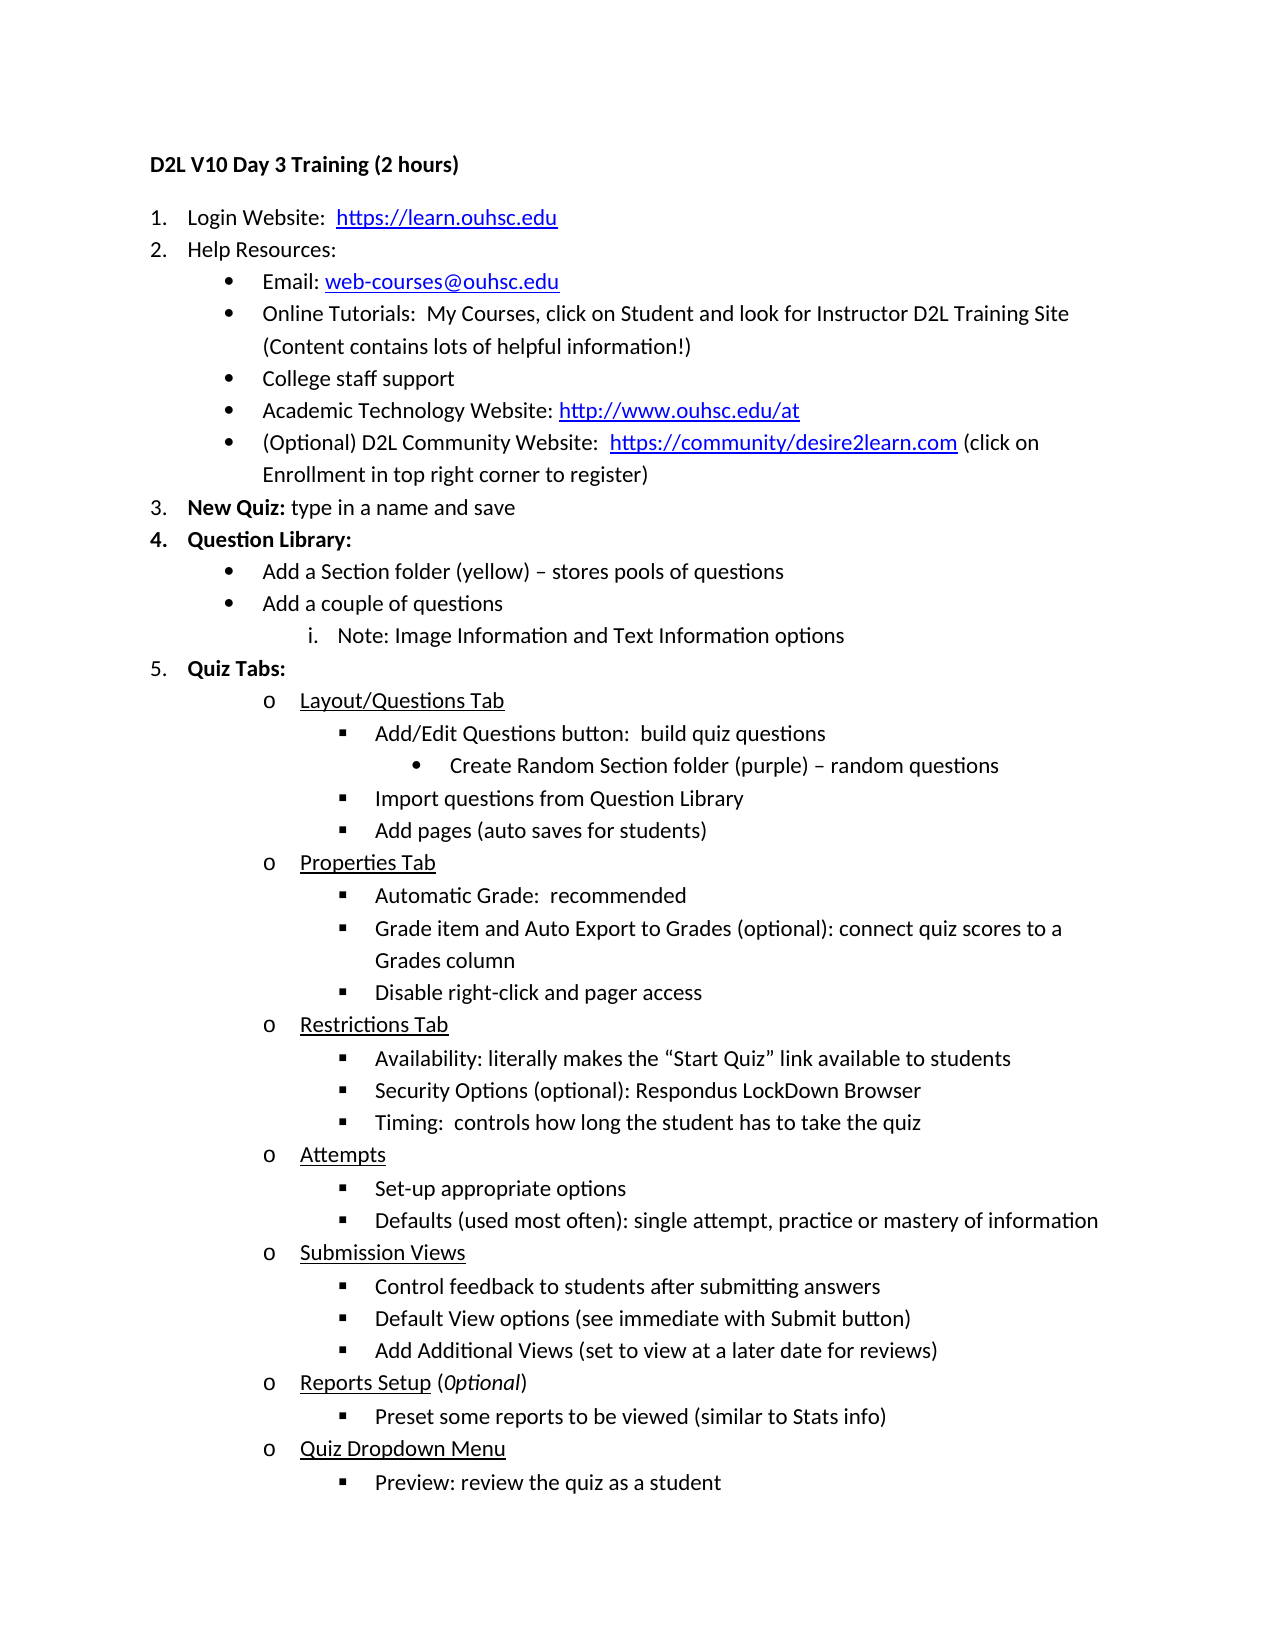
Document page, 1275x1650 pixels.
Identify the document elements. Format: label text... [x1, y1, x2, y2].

list Control feedback to students after submitting answers [337, 1272, 1125, 1300]
list Defaults (used most often): single attempt, practice or mastery of information [337, 1206, 1125, 1234]
list Default View options (see immediate with Submit button) [337, 1304, 1125, 1332]
list Question Library: [150, 525, 1125, 553]
list Help Resources: [150, 235, 1125, 263]
list Restrictions Tab [262, 1010, 1125, 1039]
list Preview: review the quiz as a student [337, 1468, 1125, 1496]
list Quiz Tabs: [150, 654, 1125, 682]
list Submission Views [262, 1238, 1125, 1268]
list Grade item and Auto Export to Grades (optional): connect quiz scores to a Grades column [337, 914, 1125, 974]
list Preset some reports to be viewed (similar to Stats info) [337, 1402, 1125, 1430]
list College staff support [225, 364, 1125, 392]
list Add a couple of questions [225, 589, 1125, 617]
list Disable right-click and pager access [337, 978, 1125, 1006]
list Attempts [262, 1141, 1125, 1170]
list (Optional) D2L Community Website: https://community/desire2learn.com (click on Enrollment in top right corner to register) [225, 428, 1125, 488]
list Reports Setup (0ptional) [262, 1368, 1125, 1398]
list Create Random Section folder (purple) – random questions [412, 752, 1125, 779]
list Email: web-courses@ouhsc.edu [225, 267, 1125, 295]
list Quiz Dropdown Menu [262, 1434, 1125, 1463]
list Properties Tab [262, 848, 1125, 877]
list Add/Edit Questions button: build quiz questions [337, 719, 1125, 747]
list Import questions from Question Library [337, 784, 1125, 812]
list Login Website: https://learn.ouhsc.edu [150, 203, 1125, 231]
list Add Additional Views (set to view at a later date for reviews) [337, 1336, 1125, 1364]
list Set-up appropriate options [337, 1174, 1125, 1202]
list Add pages (auto saves for students) [337, 816, 1125, 844]
list Availability: literally makes the “Start Quiz” link available to students [337, 1044, 1125, 1072]
list Academic Technology Website: http://www.ouhsc.edu/at [225, 396, 1125, 424]
list Automatic Grade: recommended [337, 882, 1125, 910]
list Add a Section folder (yellow) – stores pools of questions [225, 557, 1125, 585]
list Timing: controls how long the student has to take the quiz [337, 1108, 1125, 1136]
list New Quiz: type in a name and save [150, 493, 1125, 521]
list Online Tutorials: My Courses, click on Student and look for Instructor D2L Training Site (Content contains lots of helpful information!) [225, 299, 1125, 360]
text D2L V10 Day 3 Training (2 hours) [150, 150, 1125, 178]
list Note: Image Information and Text Information options [319, 621, 1125, 649]
list Layout/Questions Tab [262, 686, 1125, 715]
list Security Options (optional): Respondus LockDown Browser [337, 1076, 1125, 1104]
